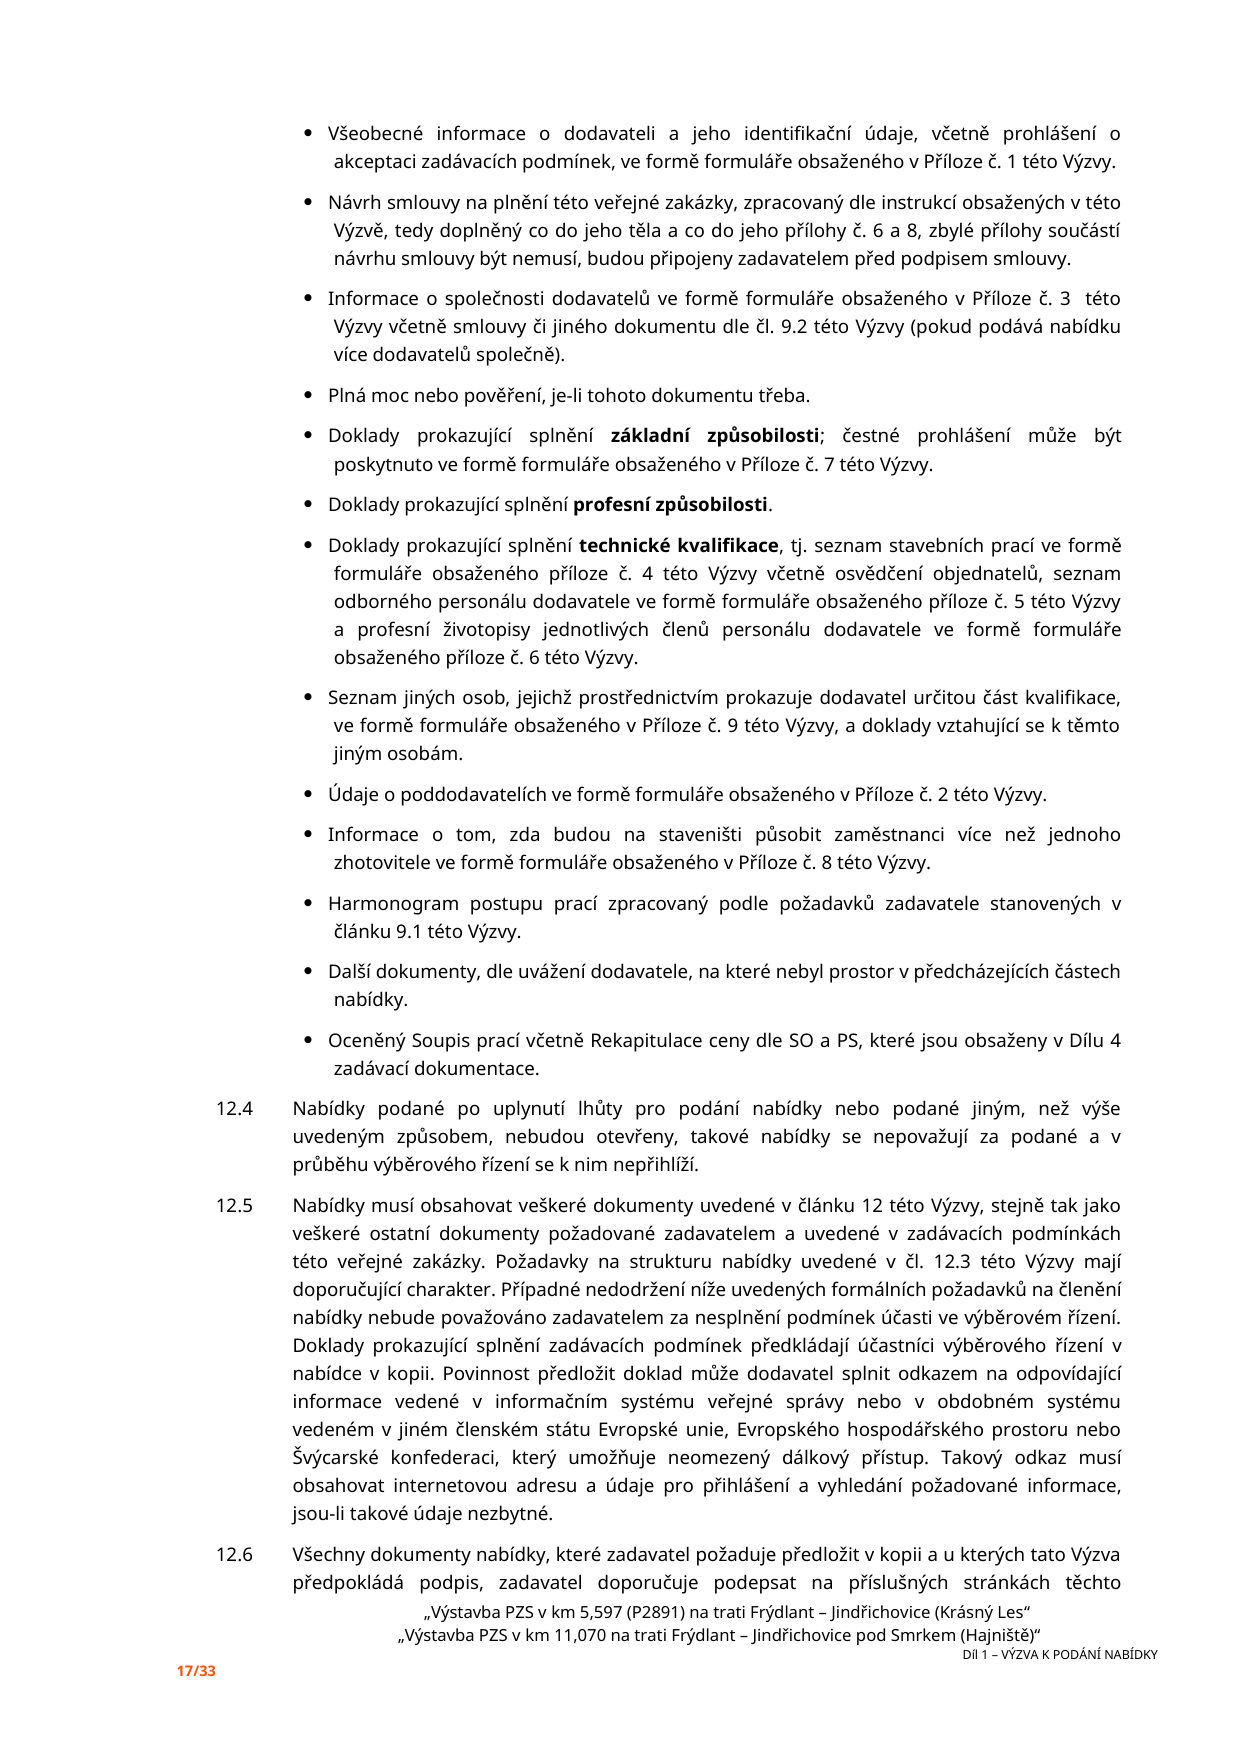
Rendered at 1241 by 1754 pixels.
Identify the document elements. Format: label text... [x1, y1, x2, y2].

list Údaje o poddodavatelích ve formě formuláře obsaženého v Příloze č. 2 této Výzvy. [304, 781, 1122, 807]
list Všeobecné informace o dodavateli a jeho identifikační údaje, včetně prohlášení o akceptaci zadávacích podmínek, ve formě formuláře obsaženého v Příloze č. 1 této Výzvy. [304, 121, 1122, 174]
list Informace o tom, zda budou na staveništi působit zaměstnanci více než jednoho zhotovitele ve formě formuláře obsaženého v Příloze č. 8 této Výzvy. [304, 822, 1122, 875]
list Další dokumenty, dle uvážení dodavatele, na které nebyl prostor v předcházejících částech nabídky. [304, 959, 1122, 1012]
list Doklady prokazující splnění základní způsobilosti; čestné prohlášení může být poskytnuto ve formě formuláře obsaženého v Příloze č. 7 této Výzvy. [304, 423, 1122, 476]
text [216, 1541, 1122, 1594]
list Oceněný Soupis prací včetně Rekapitulace ceny dle SO a PS, které jsou obsaženy v Dílu 4 zadávací dokumentace. [304, 1027, 1122, 1081]
list Doklady prokazující splnění profesní způsobilosti. [304, 491, 1122, 517]
list Plná moc nebo pověření, je-li tohoto dokumentu třeba. [304, 382, 1122, 408]
list Informace o společnosti dodavatelů ve formě formuláře obsaženého v Příloze č. 3 této Výzvy včetně smlouvy či jiného dokumentu dle čl. 9.2 této Výzvy (pokud podává nabídku více dodavatelů společně). [304, 286, 1122, 367]
text Nabídky musí obsahovat veškeré dokumenty uvedené v článku 12 této Výzvy, stejně tak jako veškeré ostatní dokumenty požadované zadavatelem a uvedené v zadávacích podmínkách této veřejné zakázky. Požadavky na strukturu nabídky uvedené v čl. 12.3 této Výzvy mají doporučující charakter. Případné nedodržení níže uvedených formálních požadavků na členění nabídky nebude považováno zadavatelem za nesplnění podmínek účasti ve výběrovém řízení. Doklady prokazující splnění zadávacích podmínek předkládají účastníci výběrového řízení v nabídce v kopii. Povinnost předložit doklad může dodavatel splnit odkazem na odpovídající informace vedené v informačním systému veřejné správy nebo v obdobném systému vedeném v jiném členském státu Evropské unie, Evropského hospodářského prostoru nebo Švýcarské konfederaci, který umožňuje neomezený dálkový přístup. Takový odkaz musí obsahovat internetovou adresu a údaje pro přihlášení a vyhledání požadované informace, jsou-li takové údaje nezbytné. [216, 1192, 1122, 1526]
text Nabídky podané po uplynutí lhůty pro podání nabídky nebo podané jiným, než výše uvedeným způsobem, nebudou otevřeny, takové nabídky se nepovažují za podané a v průběhu výběrového řízení se k nim nepřihlíží. [216, 1096, 1122, 1177]
list Návrh smlouvy na plnění této veřejné zakázky, zpracovaný dle instrukcí obsažených v této Výzvě, tedy doplněný co do jeho těla a co do jeho přílohy č. 6 a 8, zbylé přílohy součástí návrhu smlouvy být nemusí, budou připojeny zadavatelem před podpisem smlouvy. [304, 189, 1122, 271]
list Seznam jiných osob, jejichž prostřednictvím prokazuje dodavatel určitou část kvalifikace, ve formě formuláře obsaženého v Příloze č. 9 této Výzvy, a doklady vztahující se k těmto jiným osobám. [304, 684, 1122, 766]
list Harmonogram postupu prací zpracovaný podle požadavků zadavatele stanovených v článku 9.1 této Výzvy. [304, 890, 1122, 944]
list Doklady prokazující splnění technické kvalifikace, tj. seznam stavebních prací ve formě formuláře obsaženého příloze č. 4 této Výzvy včetně osvědčení objednatelů, seznam odborného personálu dodavatele ve formě formuláře obsaženého příloze č. 5 této Výzvy a profesní životopisy jednotlivých členů personálu dodavatele ve formě formuláře obsaženého příloze č. 6 této Výzvy. [304, 532, 1122, 669]
